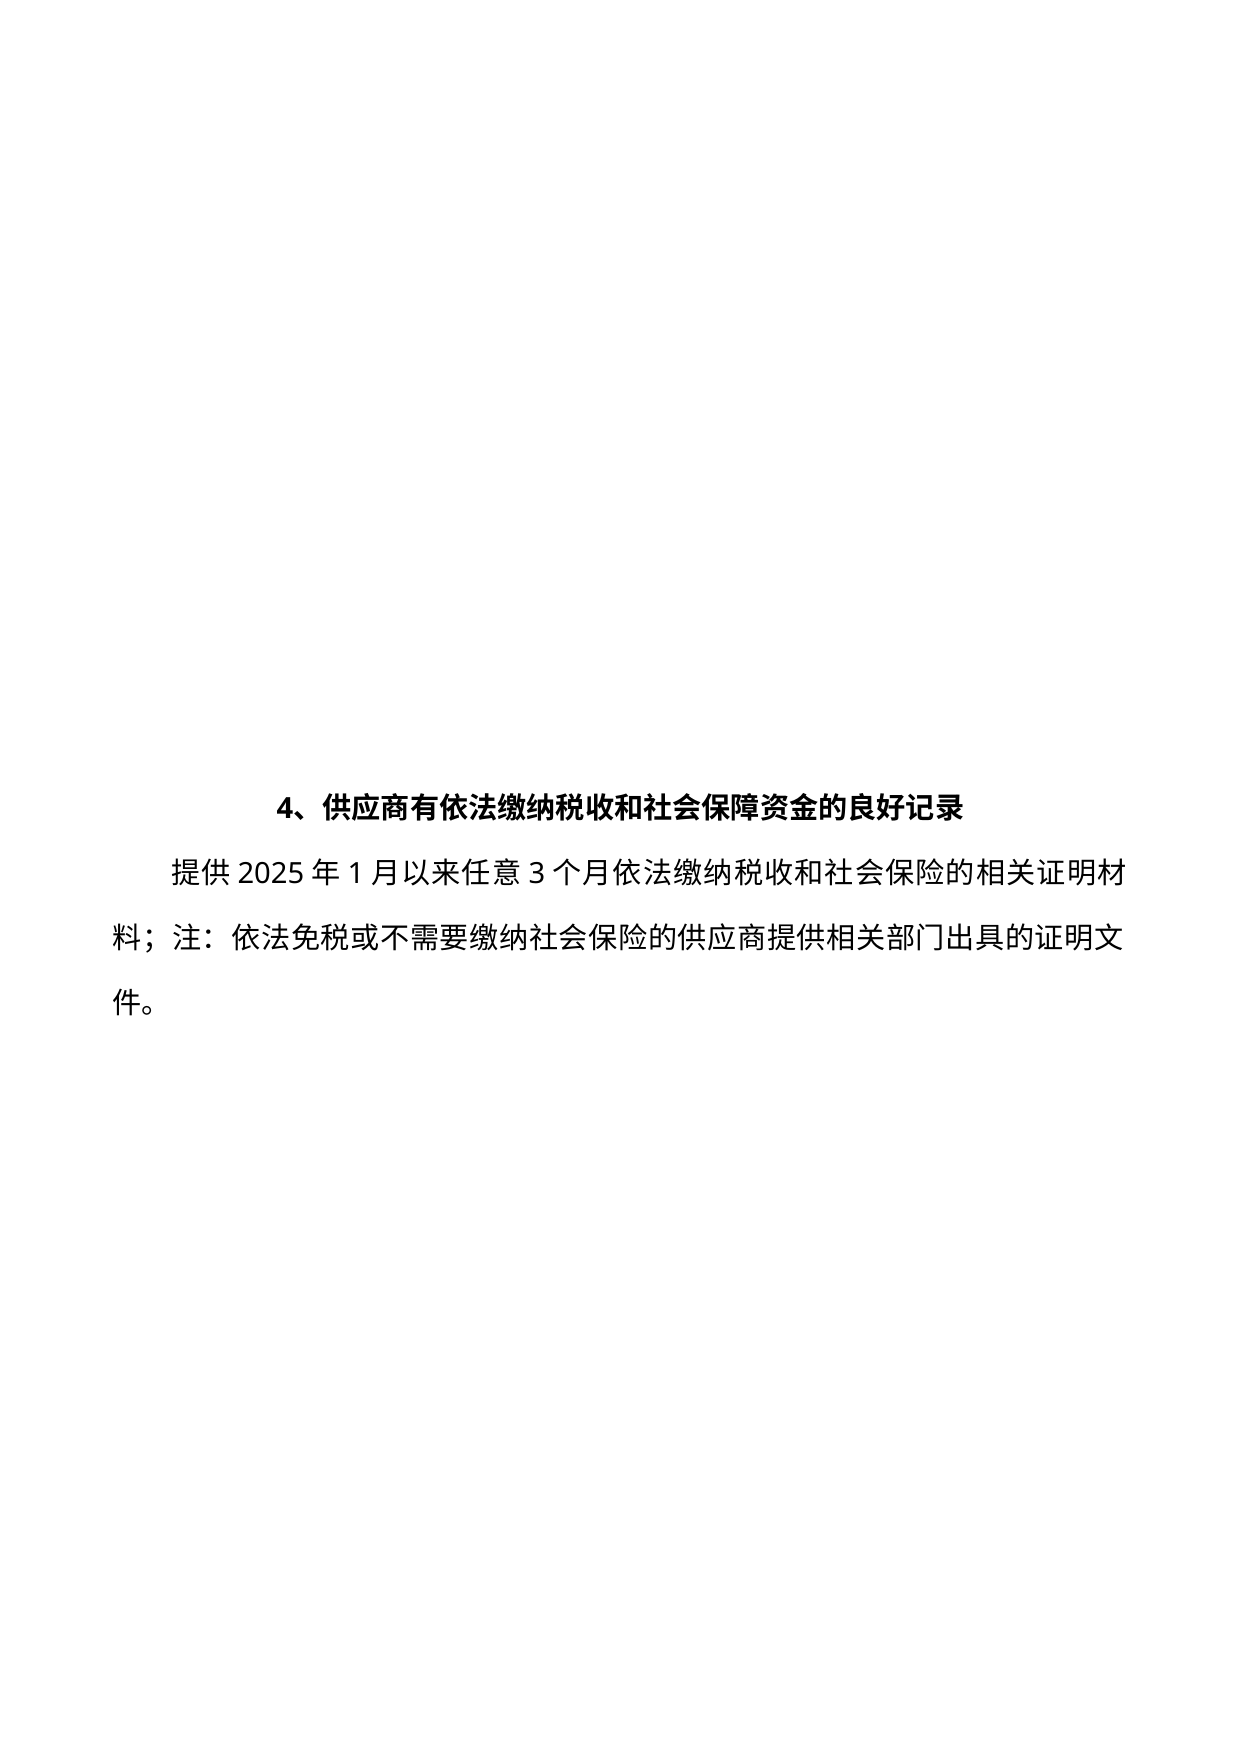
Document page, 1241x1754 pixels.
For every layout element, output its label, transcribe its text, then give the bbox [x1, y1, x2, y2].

text 4、供应商有依法缴纳税收和社会保障资金的良好记录 [112, 774, 1128, 839]
text 提供2025年1月以来任意3个月依法缴纳税收和社会保险的相关证明材料；注：依法免税或不需要缴纳社会保险的供应商提供相关部门出具的证明文件。 [112, 839, 1128, 1034]
